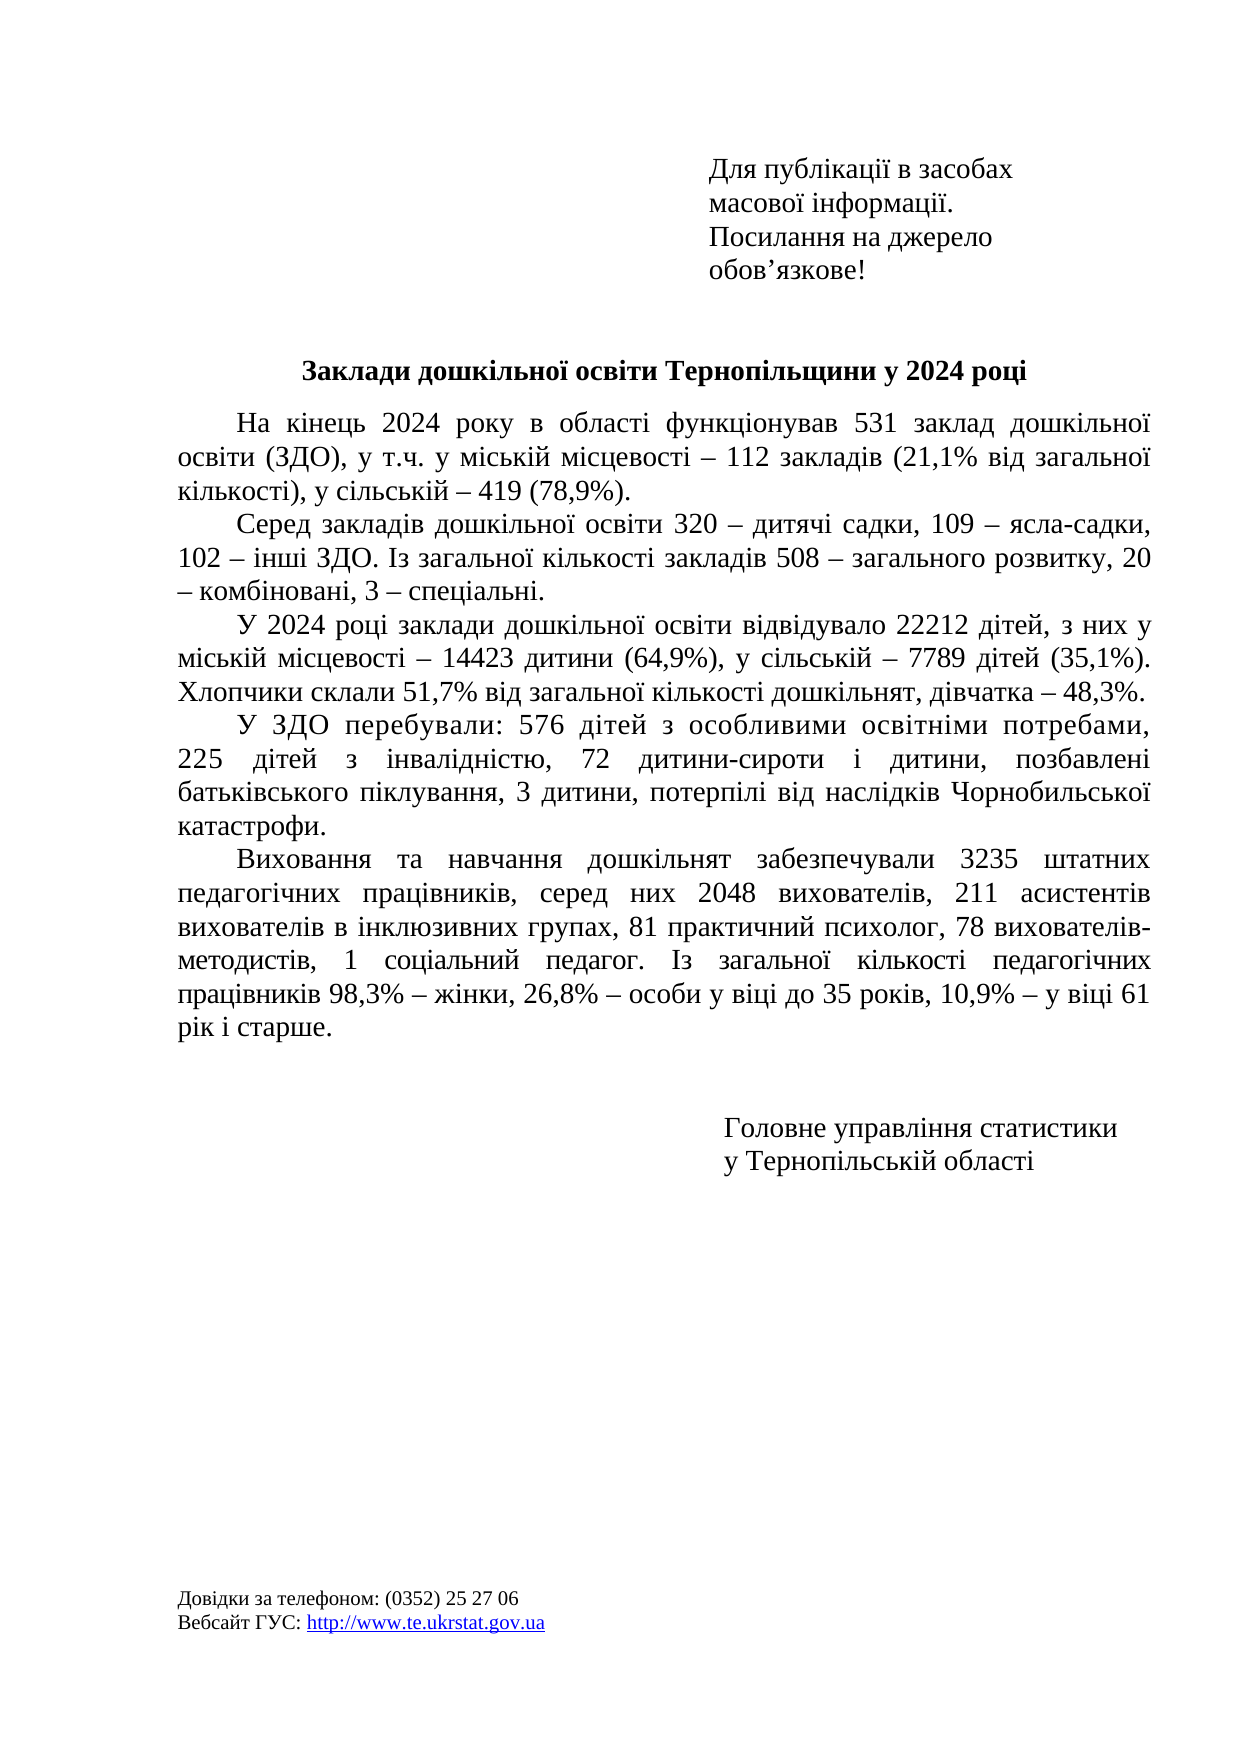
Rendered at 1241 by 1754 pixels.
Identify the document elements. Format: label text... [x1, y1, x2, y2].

text масової інформації. [709, 185, 1152, 219]
text У 2024 році заклади дошкільної освіти відвідувало 22212 дітей, з них у міській місцевості – 14423 дитини (64,9%), у сільській – 7789 дітей (35,1%). Хлопчики склали 51,7% від загальної кількості дошкільнят, дівчатка – 48,3%. [177, 607, 1152, 707]
text Заклади дошкільної освіти Тернопільщини у 2024 році [177, 353, 1152, 386]
text Серед закладів дошкільної освіти 320 – дитячі садки, 109 – ясла-садки, 102 – інші ЗДО. Із загальної кількості закладів 508 – загального розвитку, 20 – комбіновані, 3 – спеціальні. [177, 506, 1152, 607]
text Для публікації в засобах [709, 152, 1152, 185]
text обов’язкове! [709, 252, 1152, 286]
text У ЗДО перебували: 576 дітей з особливими освітніми потребами, 225 дітей з інвалідністю, 72 дитини-сироти і дитини, позбавлені батьківського піклування, 3 дитини, потерпілі від наслідків Чорнобильської катастрофи. [177, 707, 1152, 842]
text Посилання на джерело [709, 219, 1152, 252]
text Виховання та навчання дошкільнят забезпечували 3235 штатних педагогічних працівників, серед них 2048 вихователів, 211 асистентів вихователів в інклюзивних групах, 81 практичний психолог, 78 вихователів-методистів, 1 соціальний педагог. Із загальної кількості педагогічних працівників 98,3% – жінки, 26,8% – особи у віці до 35 років, 10,9% – у віці 61 рік і старше. [177, 842, 1152, 1043]
text Вебсайт ГУС: http://www.te.ukrstat.gov.ua [177, 1610, 1152, 1634]
text Довідки за телефоном: (0352) 25 27 06 [177, 1586, 1152, 1610]
text Головне управління статистики [723, 1110, 1152, 1143]
text у Тернопільській області [723, 1143, 1152, 1177]
text На кінець 2024 року в області функціонував 531 заклад дошкільної освіти (ЗДО), у т.ч. у міській місцевості – 112 закладів (21,1% від загальної кількості), у сільській – 419 (78,9%). [177, 406, 1152, 506]
